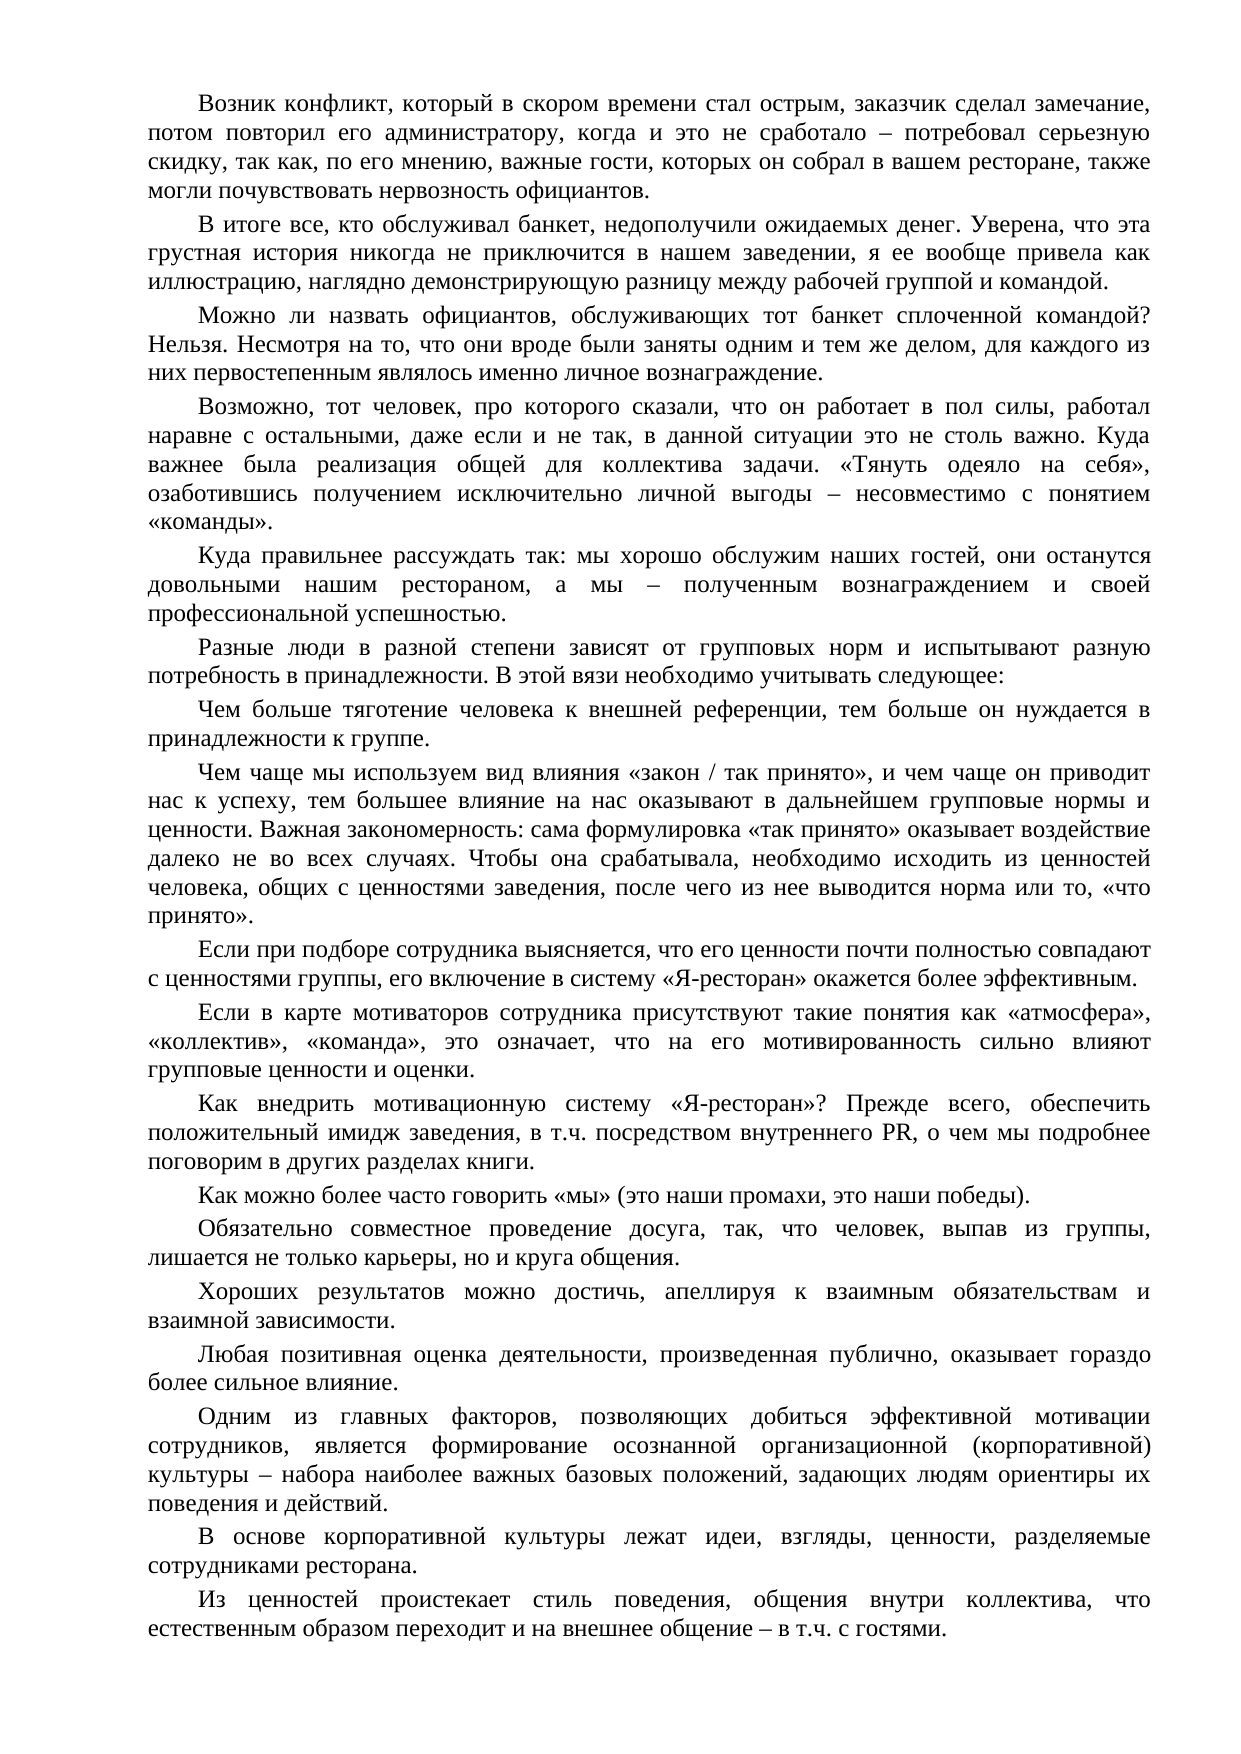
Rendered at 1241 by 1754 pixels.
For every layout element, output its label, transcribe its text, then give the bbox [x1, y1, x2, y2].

text Одним из главных факторов, позволяющих добиться эффективной мотивации сотрудников, является формирование осознанной организационной (корпоративной) культуры – набора наиболее важных базовых положений, задающих людям ориентиры их поведения и действий. [148, 1401, 1152, 1516]
text Хороших результатов можно достичь, апеллируя к взаимным обязательствам и взаимной зависимости. [148, 1276, 1152, 1334]
text Возможно, тот человек, про которого сказали, что он работает в пол силы, работал наравне с остальными, даже если и не так, в данной ситуации это не столь важно. Куда важнее была реализация общей для коллектива задачи. «Тянуть одеяло на себя», озаботившись получением исключительно личной выгоды – несовместимо с понятием «команды». [148, 391, 1152, 535]
text Обязательно совместное проведение досуга, так, что человек, выпав из группы, лишается не только карьеры, но и круга общения. [148, 1213, 1152, 1271]
text Разные люди в разной степени зависят от групповых норм и испытывают разную потребность в принадлежности. В этой вязи необходимо учитывать следующее: [148, 632, 1152, 689]
text Из ценностей проистекает стиль поведения, общения внутри коллектива, что естественным образом переходит и на внешнее общение – в т.ч. с гостями. [148, 1584, 1152, 1642]
text Куда правильнее рассуждать так: мы хорошо обслужим наших гостей, они останутся довольными нашим рестораном, а мы – полученным вознаграждением и своей профессиональной успешностью. [148, 540, 1152, 626]
text Как можно более часто говорить «мы» (это наши промахи, это наши победы). [148, 1180, 1152, 1208]
text В итоге все, кто обслуживал банкет, недополучили ожидаемых денег. Уверена, что эта грустная история никогда не приключится в нашем заведении, я ее вообще привела как иллюстрацию, наглядно демонстрирующую разницу между рабочей группой и командой. [148, 209, 1152, 295]
text Возник конфликт, который в скором времени стал острым, заказчик сделал замечание, потом повторил его администратору, когда и это не сработало – потребовал серьезную скидку, так как, по его мнению, важные гости, которых он собрал в вашем ресторане, также могли почувствовать нервозность официантов. [148, 88, 1152, 203]
text Любая позитивная оценка деятельности, произведенная публично, оказывает гораздо более сильное влияние. [148, 1339, 1152, 1396]
text В основе корпоративной культуры лежат идеи, взгляды, ценности, разделяемые сотрудниками ресторана. [148, 1521, 1152, 1579]
text Если при подборе сотрудника выясняется, что его ценности почти полностью совпадают с ценностями группы, его включение в систему «Я-ресторан» окажется более эффективным. [148, 934, 1152, 992]
text Можно ли назвать официантов, обслуживающих тот банкет сплоченной командой? Нельзя. Несмотря на то, что они вроде были заняты одним и тем же делом, для каждого из них первостепенным являлось именно личное вознаграждение. [148, 300, 1152, 386]
text Чем больше тяготение человека к внешней референции, тем больше он нуждается в принадлежности к группе. [148, 694, 1152, 752]
text Как внедрить мотивационную систему «Я-ресторан»? Прежде всего, обеспечить положительный имидж заведения, в т.ч. посредством внутреннего PR, о чем мы подробнее поговорим в других разделах книги. [148, 1088, 1152, 1174]
text Если в карте мотиваторов сотрудника присутствуют такие понятия как «атмосфера», «коллектив», «команда», это означает, что на его мотивированность сильно влияют групповые ценности и оценки. [148, 997, 1152, 1083]
text Чем чаще мы используем вид влияния «закон / так принято», и чем чаще он приводит нас к успеху, тем большее влияние на нас оказывают в дальнейшем групповые нормы и ценности. Важная закономерность: сама формулировка «так принято» оказывает воздействие далеко не во всех случаях. Чтобы она срабатывала, необходимо исходить из ценностей человека, общих с ценностями заведения, после чего из нее выводится норма или то, «что принято». [148, 757, 1152, 929]
